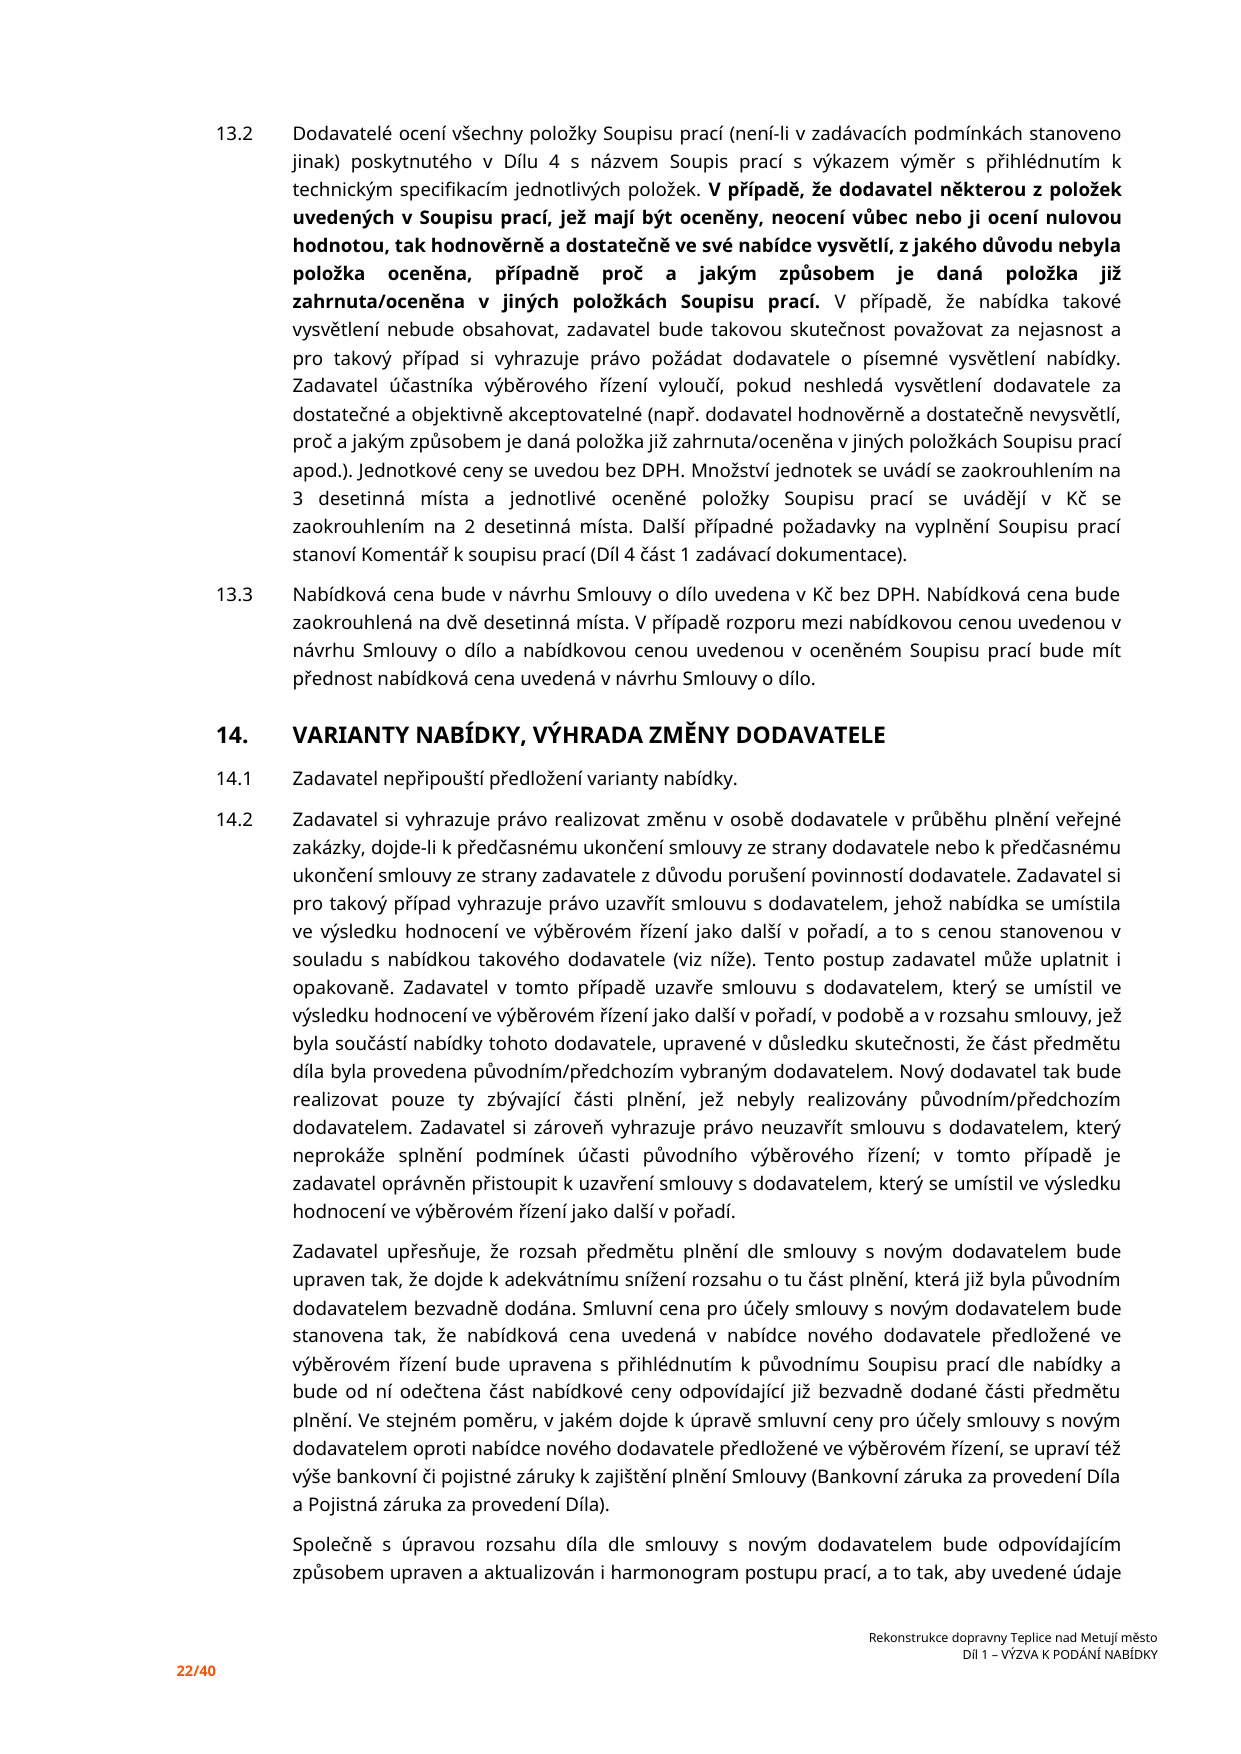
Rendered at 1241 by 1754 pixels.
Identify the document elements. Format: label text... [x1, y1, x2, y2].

text Zadavatel si vyhrazuje právo realizovat změnu v osobě dodavatele v průběhu plnění veřejné zakázky, dojde-li k předčasnému ukončení smlouvy ze strany dodavatele nebo k předčasnému ukončení smlouvy ze strany zadavatele z důvodu porušení povinností dodavatele. Zadavatel si pro takový případ vyhrazuje právo uzavřít smlouvu s dodavatelem, jehož nabídka se umístila ve výsledku hodnocení ve výběrovém řízení jako další v pořadí, a to s cenou stanovenou v souladu s nabídkou takového dodavatele (viz níže). Tento postup zadavatel může uplatnit i opakovaně. Zadavatel v tomto případě uzavře smlouvu s dodavatelem, který se umístil ve výsledku hodnocení ve výběrovém řízení jako další v pořadí, v podobě a v rozsahu smlouvy, jež byla součástí nabídky tohoto dodavatele, upravené v důsledku skutečnosti, že část předmětu díla byla provedena původním/předchozím vybraným dodavatelem. Nový dodavatel tak bude realizovat pouze ty zbývající části plnění, jež nebyly realizovány původním/předchozím dodavatelem. Zadavatel si zároveň vyhrazuje právo neuzavřít smlouvu s dodavatelem, který neprokáže splnění podmínek účasti původního výběrového řízení; v tomto případě je zadavatel oprávněn přistoupit k uzavření smlouvy s dodavatelem, který se umístil ve výsledku hodnocení ve výběrovém řízení jako další v pořadí. [216, 806, 1122, 1224]
text Nabídková cena bude v návrhu Smlouvy o dílo uvedena v Kč bez DPH. Nabídková cena bude zaokrouhlená na dvě desetinná místa. V případě rozporu mezi nabídkovou cenou uvedenou v návrhu Smlouvy o dílo a nabídkovou cenou uvedenou v oceněném Soupisu prací bude mít přednost nabídková cena uvedená v návrhu Smlouvy o dílo. [216, 581, 1122, 691]
text Dodavatelé ocení všechny položky Soupisu prací (není-li v zadávacích podmínkách stanoveno jinak) poskytnutého v Dílu 4 s názvem Soupis prací s výkazem výměr s přihlédnutím k technickým specifikacím jednotlivých položek. V případě, že dodavatel některou z položek uvedených v Soupisu prací, jež mají být oceněny, neocení vůbec nebo ji ocení nulovou hodnotou, tak hodnověrně a dostatečně ve své nabídce vysvětlí, z jakého důvodu nebyla položka oceněna, případně proč a jakým způsobem je daná položka již zahrnuta/oceněna v jiných položkách Soupisu prací. V případě, že nabídka takové vysvětlení nebude obsahovat, zadavatel bude takovou skutečnost považovat za nejasnost a pro takový případ si vyhrazuje právo požádat dodavatele o písemné vysvětlení nabídky. Zadavatel účastníka výběrového řízení vyloučí, pokud neshledá vysvětlení dodavatele za dostatečné a objektivně akceptovatelné (např. dodavatel hodnověrně a dostatečně nevysvětlí, proč a jakým způsobem je daná položka již zahrnuta/oceněna v jiných položkách Soupisu prací apod.). Jednotkové ceny se uvedou bez DPH. Množství jednotek se uvádí se zaokrouhlením na 3 desetinná místa a jednotlivé oceněné položky Soupisu prací se uvádějí v Kč se zaokrouhlením na 2 desetinná místa. Další případné požadavky na vyplnění Soupisu prací stanoví Komentář k soupisu prací (Díl 4 část 1 zadávací dokumentace). [216, 121, 1122, 566]
text VARIANTY NABÍDKY, VÝHRADA ZMĚNY DODAVATELE [216, 718, 1122, 750]
list Zadavatel upřesňuje, že rozsah předmětu plnění dle smlouvy s novým dodavatelem bude upraven tak, že dojde k adekvátnímu snížení rozsahu o tu část plnění, která již byla původním dodavatelem bezvadně dodána. Smluvní cena pro účely smlouvy s novým dodavatelem bude stanovena tak, že nabídková cena uvedená v nabídce nového dodavatele předložené ve výběrovém řízení bude upravena s přihlédnutím k původnímu Soupisu prací dle nabídky a bude od ní odečtena část nabídkové ceny odpovídající již bezvadně dodané části předmětu plnění. Ve stejném poměru, v jakém dojde k úpravě smluvní ceny pro účely smlouvy s novým dodavatelem oproti nabídce nového dodavatele předložené ve výběrovém řízení, se upraví též výše bankovní či pojistné záruky k zajištění plnění Smlouvy (Bankovní záruka za provedení Díla a Pojistná záruka za provedení Díla). [292, 1239, 1122, 1516]
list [292, 1531, 1122, 1585]
text Zadavatel nepřipouští předložení varianty nabídky. [216, 765, 1122, 791]
